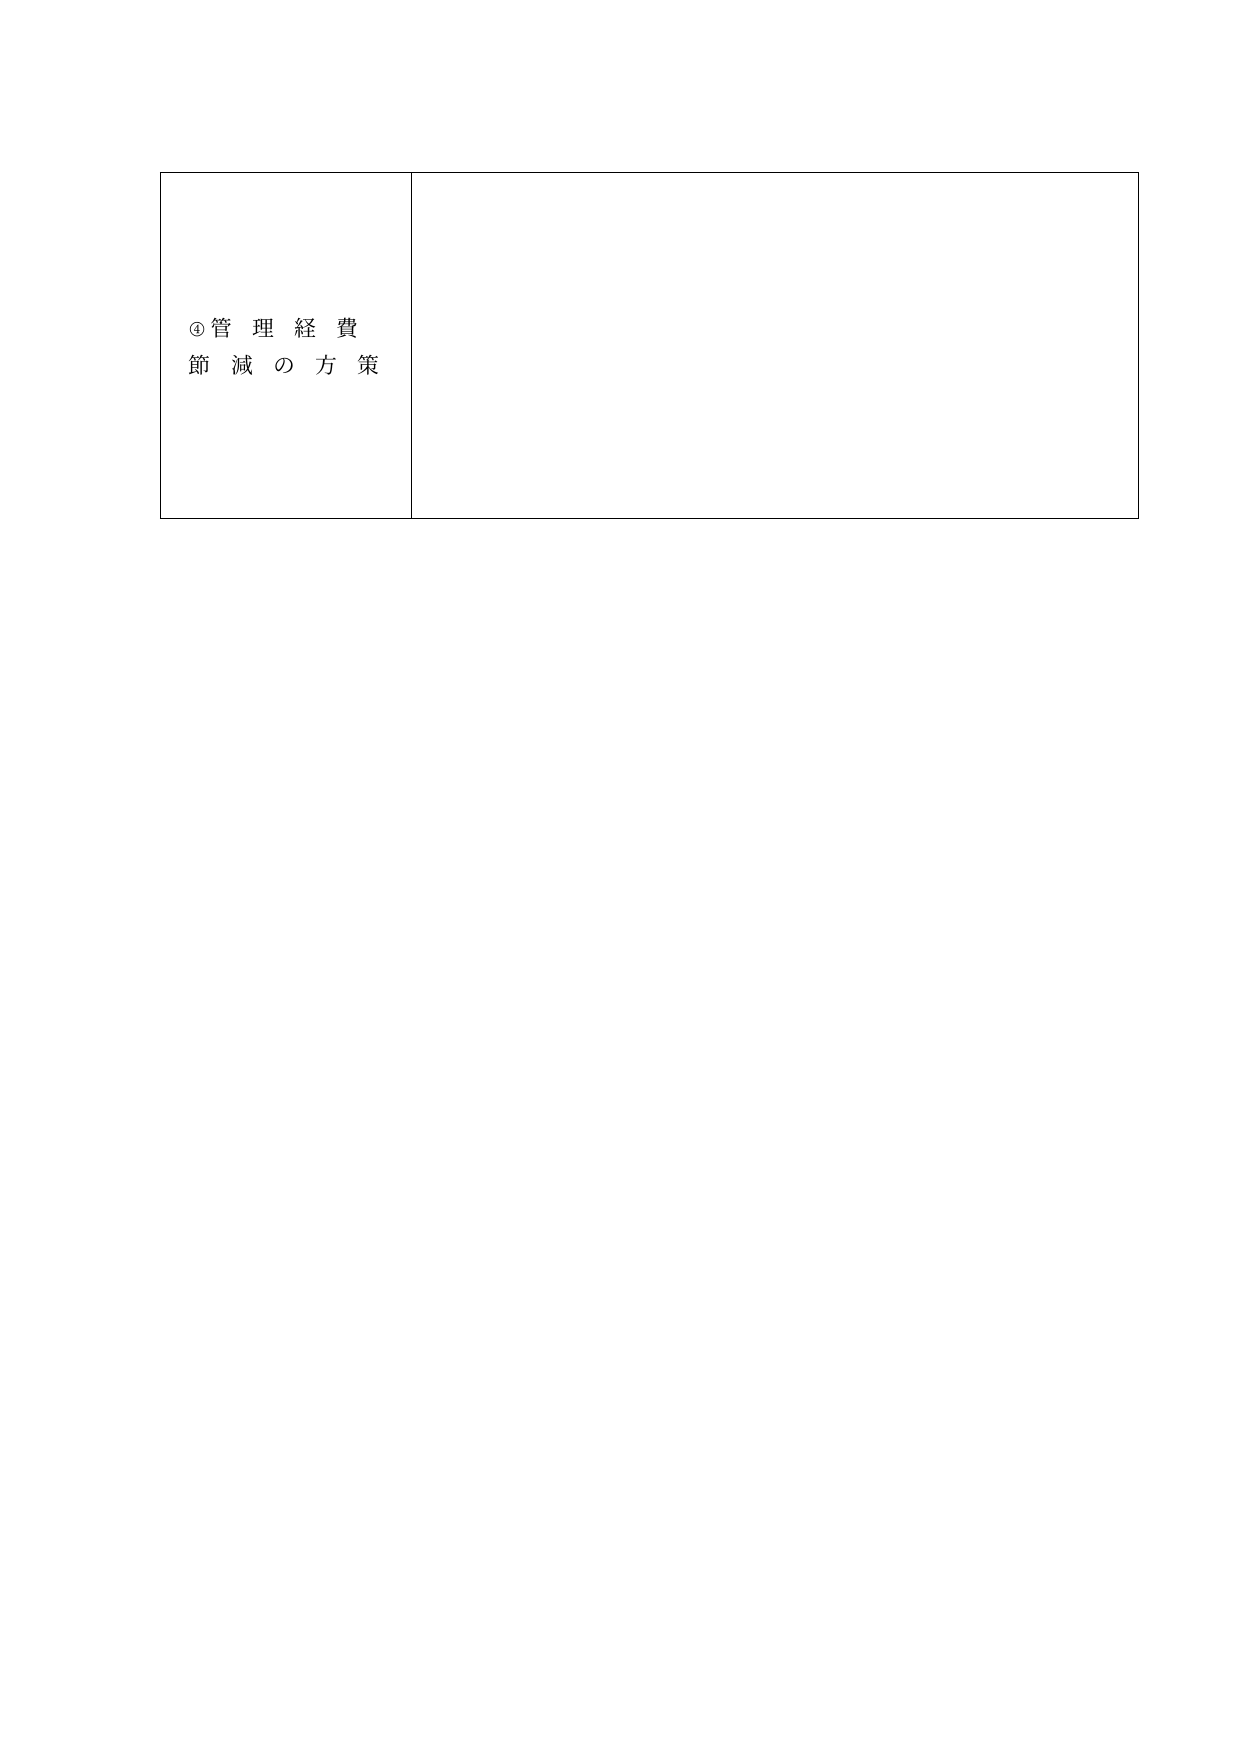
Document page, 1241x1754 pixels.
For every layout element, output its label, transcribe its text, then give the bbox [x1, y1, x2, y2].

table_cell ④管理経費節減の方策 [161, 173, 411, 518]
table_cell [412, 173, 1138, 518]
